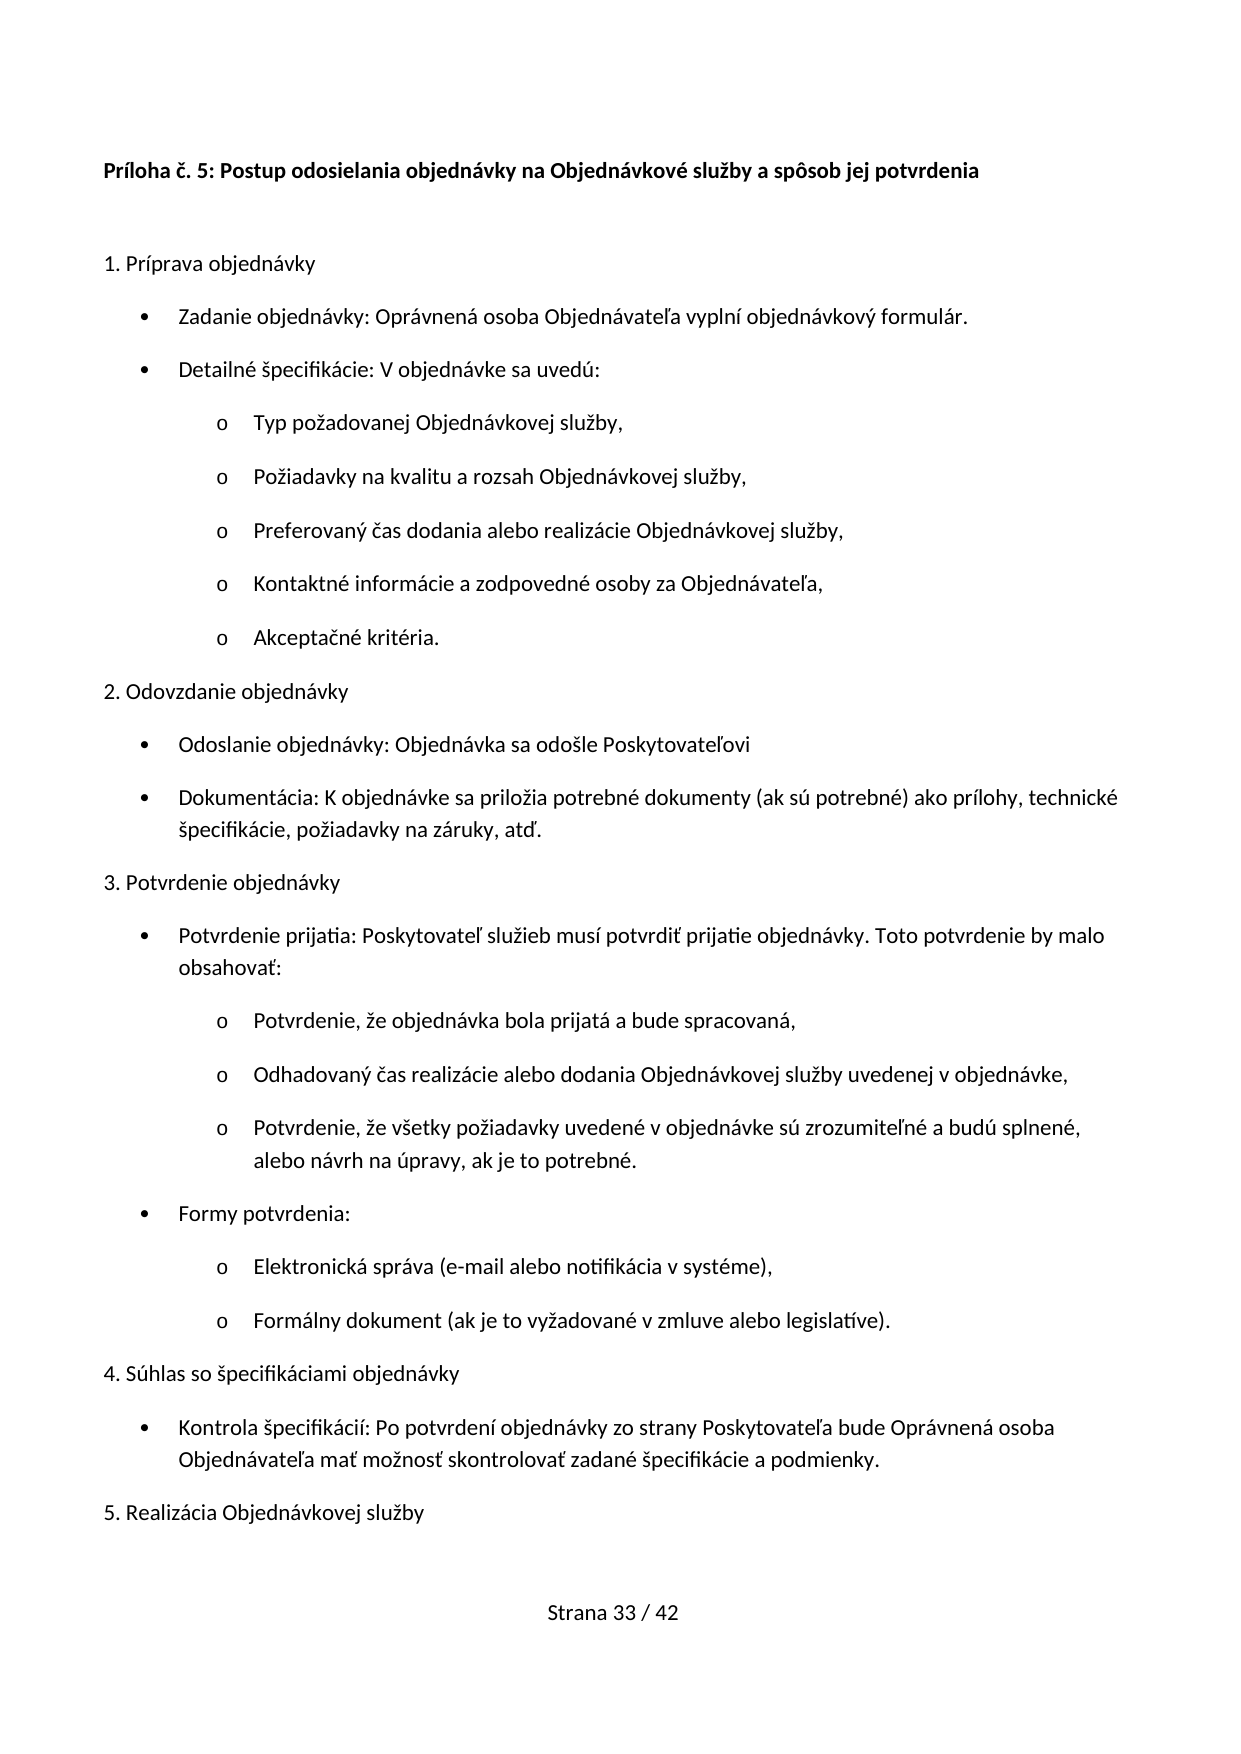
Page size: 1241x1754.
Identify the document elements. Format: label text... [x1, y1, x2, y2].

list Potvrdenie, že všetky požiadavky uvedené v objednávke sú zrozumiteľné a budú splnené, alebo návrh na úpravy, ak je to potrebné. [216, 1113, 1122, 1174]
list Detailné špecifikácie: V objednávke sa uvedú: [141, 356, 1122, 383]
list Dokumentácia: K objednávke sa priložia potrebné dokumenty (ak sú potrebné) ako prílohy, technické špecifikácie, požiadavky na záruky, atď. [141, 783, 1122, 843]
text 2. Odovzdanie objednávky [103, 677, 1122, 705]
list Potvrdenie, že objednávka bola prijatá a bude spracovaná, [216, 1006, 1122, 1035]
list Typ požadovanej Objednávkovej služby, [216, 408, 1122, 437]
text 4. Súhlas so špecifikáciami objednávky [103, 1359, 1122, 1388]
list Formy potvrdenia: [141, 1199, 1122, 1227]
text 1. Príprava objednávky [103, 249, 1122, 277]
list Preferovaný čas dodania alebo realizácie Objednávkovej služby, [216, 516, 1122, 544]
list Elektronická správa (e-mail alebo notifikácia v systéme), [216, 1252, 1122, 1281]
subtitle Príloha č. 5: Postup odosielania objednávky na Objednávkové služby a spôsob jej potvrdenia [103, 156, 1122, 184]
list Kontrola špecifikácií: Po potvrdení objednávky zo strany Poskytovateľa bude Oprávnená osoba Objednávateľa mať možnosť skontrolovať zadané špecifikácie a podmienky. [141, 1413, 1122, 1473]
list Potvrdenie prijatia: Poskytovateľ služieb musí potvrdiť prijatie objednávky. Toto potvrdenie by malo obsahovať: [141, 921, 1122, 981]
text 3. Potvrdenie objednávky [103, 868, 1122, 896]
text 5. Realizácia Objednávkovej služby [103, 1498, 1122, 1526]
list Odoslanie objednávky: Objednávka sa odošle Poskytovateľovi [141, 730, 1122, 758]
list Formálny dokument (ak je to vyžadované v zmluve alebo legislatíve). [216, 1306, 1122, 1334]
list Akceptačné kritéria. [216, 623, 1122, 652]
list Odhadovaný čas realizácie alebo dodania Objednávkovej služby uvedenej v objednávke, [216, 1060, 1122, 1088]
list Požiadavky na kvalitu a rozsah Objednávkovej služby, [216, 462, 1122, 491]
list Kontaktné informácie a zodpovedné osoby za Objednávateľa, [216, 569, 1122, 598]
list Zadanie objednávky: Oprávnená osoba Objednávateľa vyplní objednávkový formulár. [141, 302, 1122, 331]
